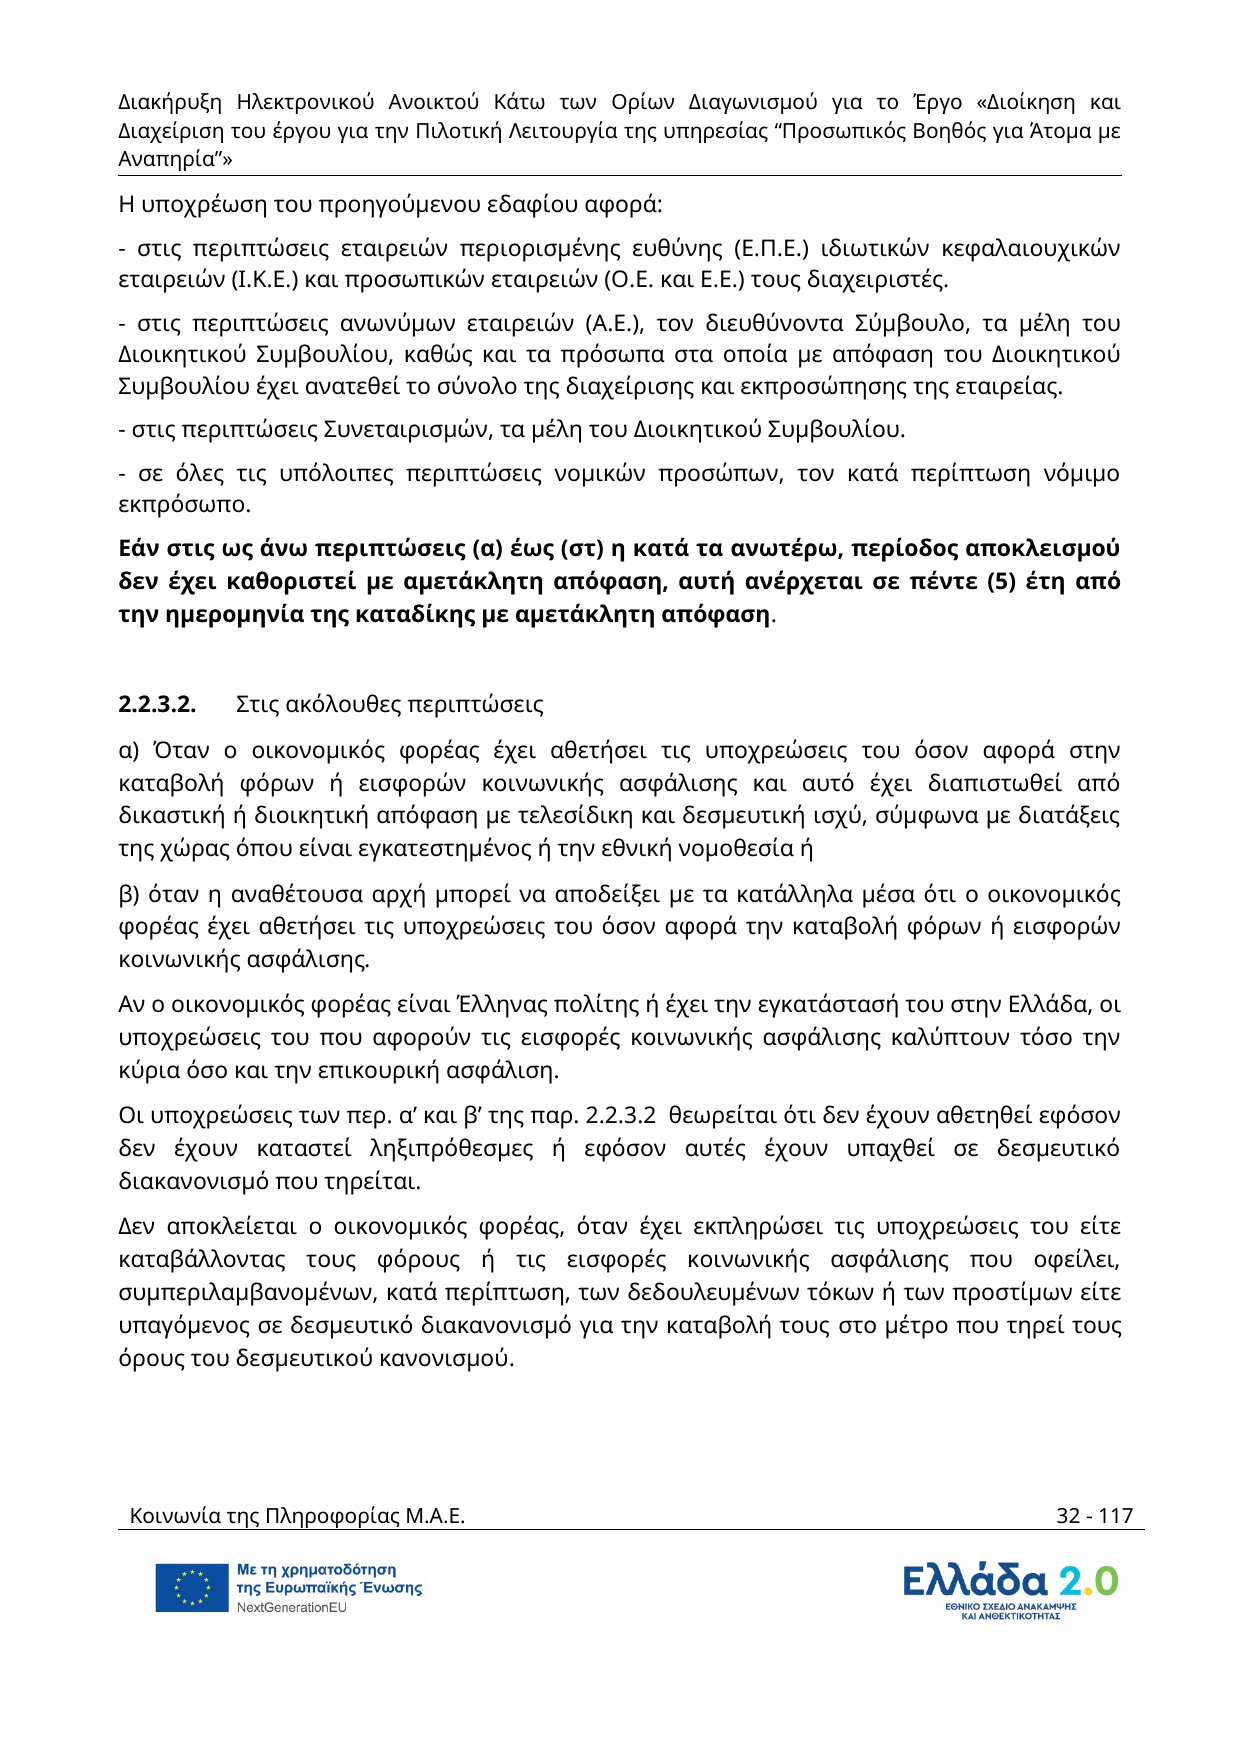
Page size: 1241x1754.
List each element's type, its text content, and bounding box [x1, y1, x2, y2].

text - σε όλες τις υπόλοιπες περιπτώσεις νομικών προσώπων, τον κατά περίπτωση νόμιμο εκπρόσωπο. [118, 457, 1122, 520]
text - στις περιπτώσεις Συνεταιρισμών, τα μέλη του Διοικητικού Συμβουλίου. [118, 413, 1122, 445]
text Αν ο οικονομικός φορέας είναι Έλληνας πολίτης ή έχει την εγκατάστασή του στην Ελλάδα, οι υποχρεώσεις του που αφορούν τις εισφορές κοινωνικής ασφάλισης καλύπτουν τόσο την κύρια όσο και την επικουρική ασφάλιση. [118, 988, 1122, 1085]
text Εάν στις ως άνω περιπτώσεις (α) έως (στ) η κατά τα ανωτέρω, περίοδος αποκλεισμού δεν έχει καθοριστεί με αμετάκλητη απόφαση, αυτή ανέρχεται σε πέντε (5) έτη από την ημερομηνία της καταδίκης με αμετάκλητη απόφαση. [118, 532, 1122, 629]
text - στις περιπτώσεις εταιρειών περιορισμένης ευθύνης (Ε.Π.Ε.) ιδιωτικών κεφαλαιουχικών εταιρειών (Ι.Κ.Ε.) και προσωπικών εταιρειών (Ο.Ε. και Ε.Ε.) τους διαχειριστές. [118, 232, 1122, 295]
text Δεν αποκλείεται ο οικονομικός φορέας, όταν έχει εκπληρώσει τις υποχρεώσεις του είτε καταβάλλοντας τους φόρους ή τις εισφορές κοινωνικής ασφάλισης που οφείλει, συμπεριλαμβανομένων, κατά περίπτωση, των δεδουλευμένων τόκων ή των προστίμων είτε υπαγόμενος σε δεσμευτικό διακανονισμό για την καταβολή τους στο μέτρο που τηρεί τους όρους του δεσμευτικού κανονισμού. [118, 1210, 1122, 1373]
text - στις περιπτώσεις ανωνύμων εταιρειών (Α.Ε.), τον διευθύνοντα Σύμβουλο, τα μέλη του Διοικητικού Συμβουλίου, καθώς και τα πρόσωπα στα οποία με απόφαση του Διοικητικού Συμβουλίου έχει ανατεθεί το σύνολο της διαχείρισης και εκπροσώπησης της εταιρείας. [118, 307, 1122, 401]
list Στις ακόλουθες περιπτώσεις [118, 688, 1122, 720]
text Η υποχρέωση του προηγούμενου εδαφίου αφορά: [118, 188, 1122, 220]
list β) όταν η αναθέτουσα αρχή μπορεί να αποδείξει με τα κατάλληλα μέσα ότι ο οικονομικός φορέας έχει αθετήσει τις υποχρεώσεις του όσον αφορά την καταβολή φόρων ή εισφορών κοινωνικής ασφάλισης. [118, 877, 1122, 974]
list α) Όταν ο οικονομικός φορέας έχει αθετήσει τις υποχρεώσεις του όσον αφορά στην καταβολή φόρων ή εισφορών κοινωνικής ασφάλισης και αυτό έχει διαπιστωθεί από δικαστική ή διοικητική απόφαση με τελεσίδικη και δεσμευτική ισχύ, σύμφωνα με διατάξεις της χώρας όπου είναι εγκατεστημένος ή την εθνική νομοθεσία ή [118, 734, 1122, 863]
text Οι υποχρεώσεις των περ. α’ και β’ της παρ. 2.2.3.2 θεωρείται ότι δεν έχουν αθετηθεί εφόσον δεν έχουν καταστεί ληξιπρόθεσμες ή εφόσον αυτές έχουν υπαχθεί σε δεσμευτικό διακανονισμό που τηρείται. [118, 1099, 1122, 1196]
